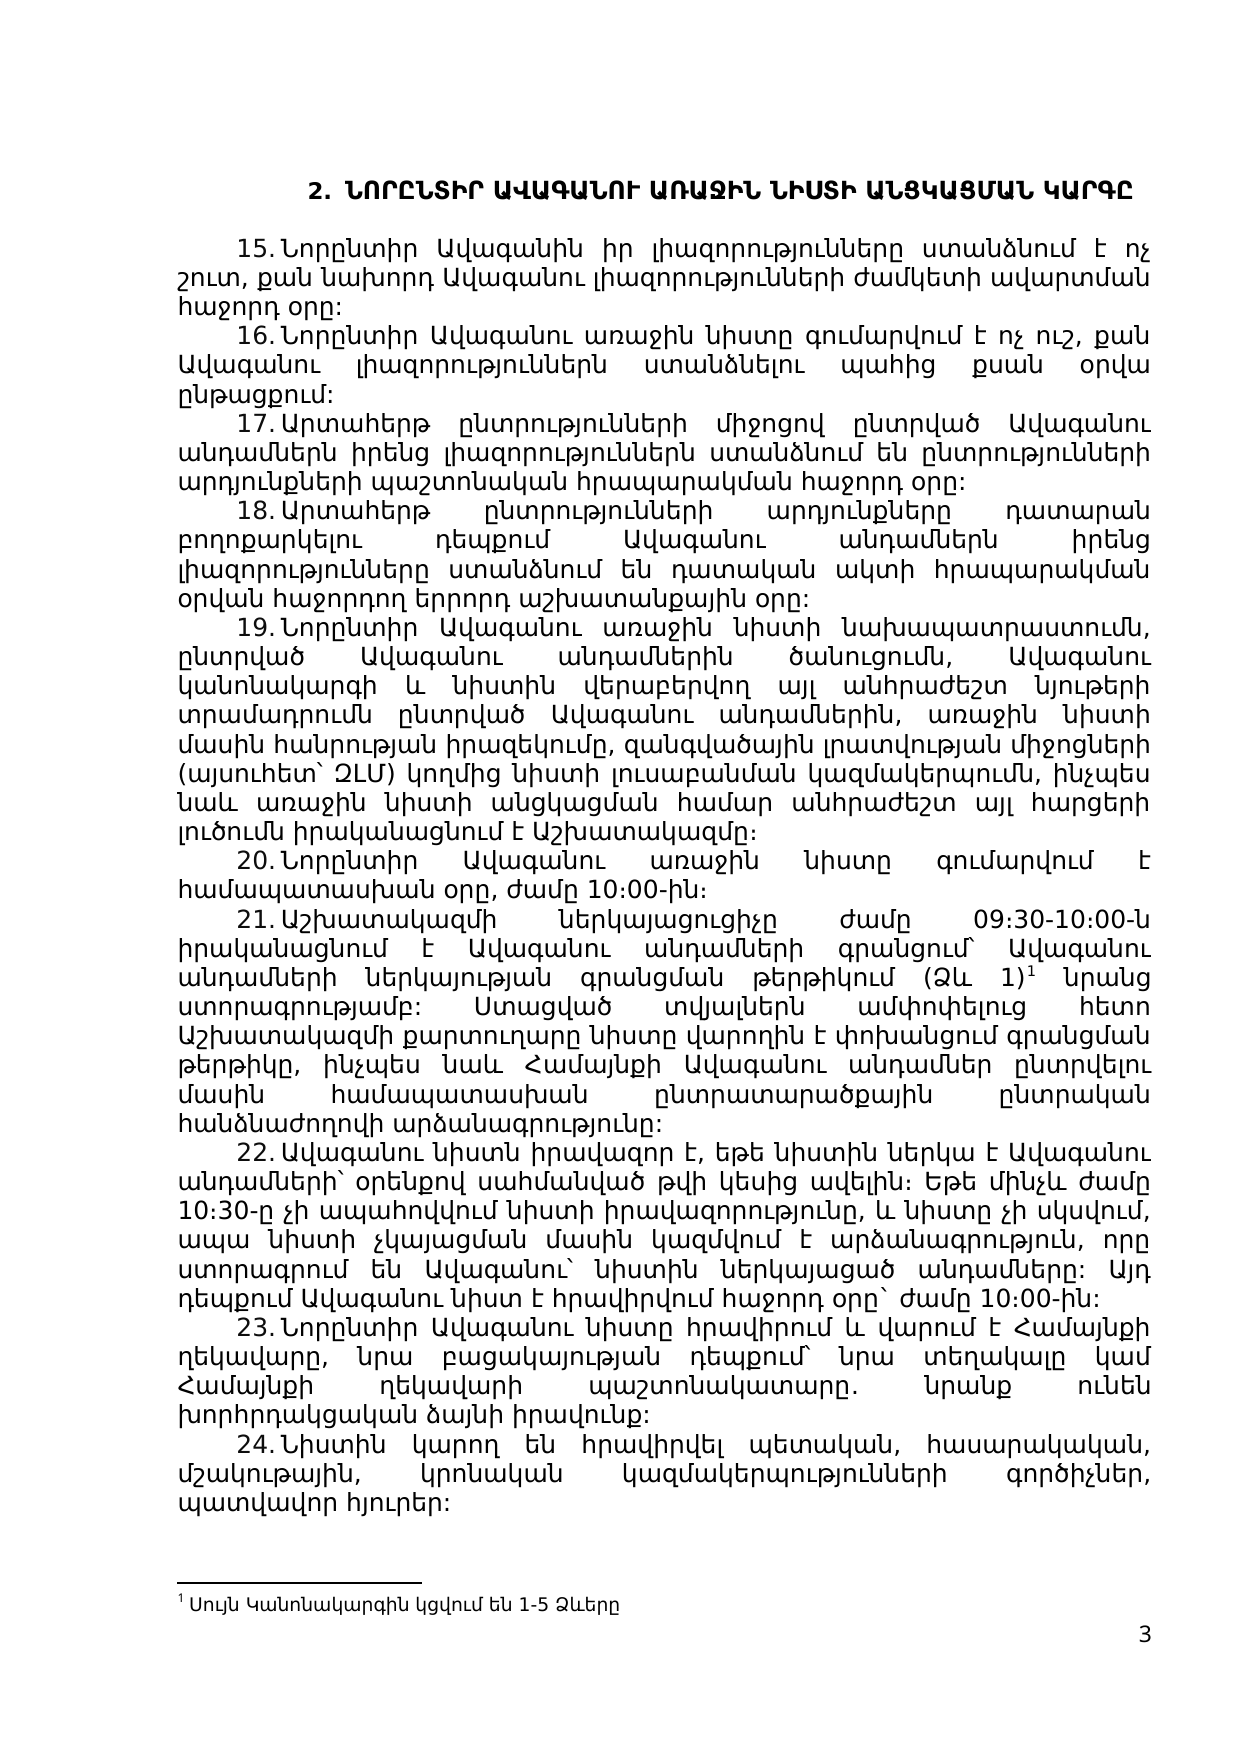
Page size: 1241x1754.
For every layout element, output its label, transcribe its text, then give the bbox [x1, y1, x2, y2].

list Նորընտիր Ավագանու առաջին նիստի նախապատրաստումն, ընտրված Ավագանու անդամներին ծանուցումն, Ավագանու կանոնակարգի և նիստին վերաբերվող այլ անհրաժեշտ նյութերի տրամադրումն ընտրված Ավագանու անդամներին, առաջին նիստի մասին հանրության իրազեկումը, զանգվածային լրատվության միջոցների (այսուհետ՝ ԶԼՄ) կողմից նիստի լուսաբանման կազմակերպումն, ինչպես նաև առաջին նիստի անցկացման համար անհրաժեշտ այլ հարցերի լուծումն իրականացնում է Աշխատակազմը։ [177, 613, 1152, 846]
list Ավագանու նիստն իրավազոր է, եթե նիստին ներկա է Ավագանու անդամների՝ օրենքով սահմանված թվի կեսից ավելին։ Եթե մինչև ժամը 10։30-ը չի ապահովվում նիստի իրավազորությունը, և նիստը չի սկսվում, ապա նիստի չկայացման մասին կազմվում է արձանագրություն, որը ստորագրում են Ավագանու՝ նիստին ներկայացած անդամները: Այդ դեպքում Ավագանու նիստ է հրավիրվում հաջորդ օրը` ժամը 10։00-ին: [177, 1138, 1152, 1313]
list Նորընտիր Ավագանու առաջին նիստը գումարվում է համապատասխան օրը, ժամը 10։00-ին։ [177, 846, 1152, 905]
list ՆՈՐԸՆՏԻՐ ԱՎԱԳԱՆՈՒ ԱՌԱՋԻՆ ՆԻՍՏԻ ԱՆՑԿԱՑՄԱՆ ԿԱՐԳԸ [290, 176, 1152, 206]
list Աշխատակազմի ներկայացուցիչը ժամը 09։30-10։00-ն իրականացնում է Ավագանու անդամների գրանցում՝ Ավագանու անդամների ներկայության գրանցման թերթիկում (Ձև 1) նրանց ստորագրությամբ: Ստացված տվյալներն ամփոփելուց հետո Աշխատակազմի քարտուղարը նիստը վարողին է փոխանցում գրանցման թերթիկը, ինչպես նաև Համայնքի Ավագանու անդամներ ընտրվելու մասին համապատասխան ընտրատարածքային ընտրական հանձնաժողովի արձանագրությունը: [177, 905, 1152, 1138]
list Նորընտիր Ավագանին իր լիազորությունները ստանձնում է ոչ շուտ, քան նախորդ Ավագանու լիազորությունների ժամկետի ավարտման հաջորդ օրը: [177, 234, 1152, 321]
list Արտահերթ ընտրությունների միջոցով ընտրված Ավագանու անդամներն իրենց լիազորություններն ստանձնում են ընտրությունների արդյունքների պաշտոնական հրապարակման հաջորդ օրը: [177, 409, 1152, 496]
list Նորընտիր Ավագանու առաջին նիստը գումարվում է ոչ ուշ, քան Ավագանու լիազորություններն ստանձնելու պահից քսան օրվա ընթացքում: [177, 321, 1152, 409]
list Նորընտիր Ավագանու նիստը հրավիրում և վարում է Համայնքի ղեկավարը, նրա բացակայության դեպքում՝ նրա տեղակալը կամ Համայնքի ղեկավարի պաշտոնակատարը․ նրանք ունեն խորհրդակցական ձայնի իրավունք: [177, 1313, 1152, 1430]
list Արտահերթ ընտրությունների արդյունքները դատարան բողոքարկելու դեպքում Ավագանու անդամներն իրենց լիազորությունները ստանձնում են դատական ակտի հրապարակման օրվան հաջորդող երրորդ աշխատանքային օրը: [177, 496, 1152, 613]
list Նիստին կարող են հրավիրվել պետական, հասարակական, մշակութային, կրոնական կազմակերպությունների գործիչներ, պատվավոր հյուրեր: [177, 1430, 1152, 1517]
